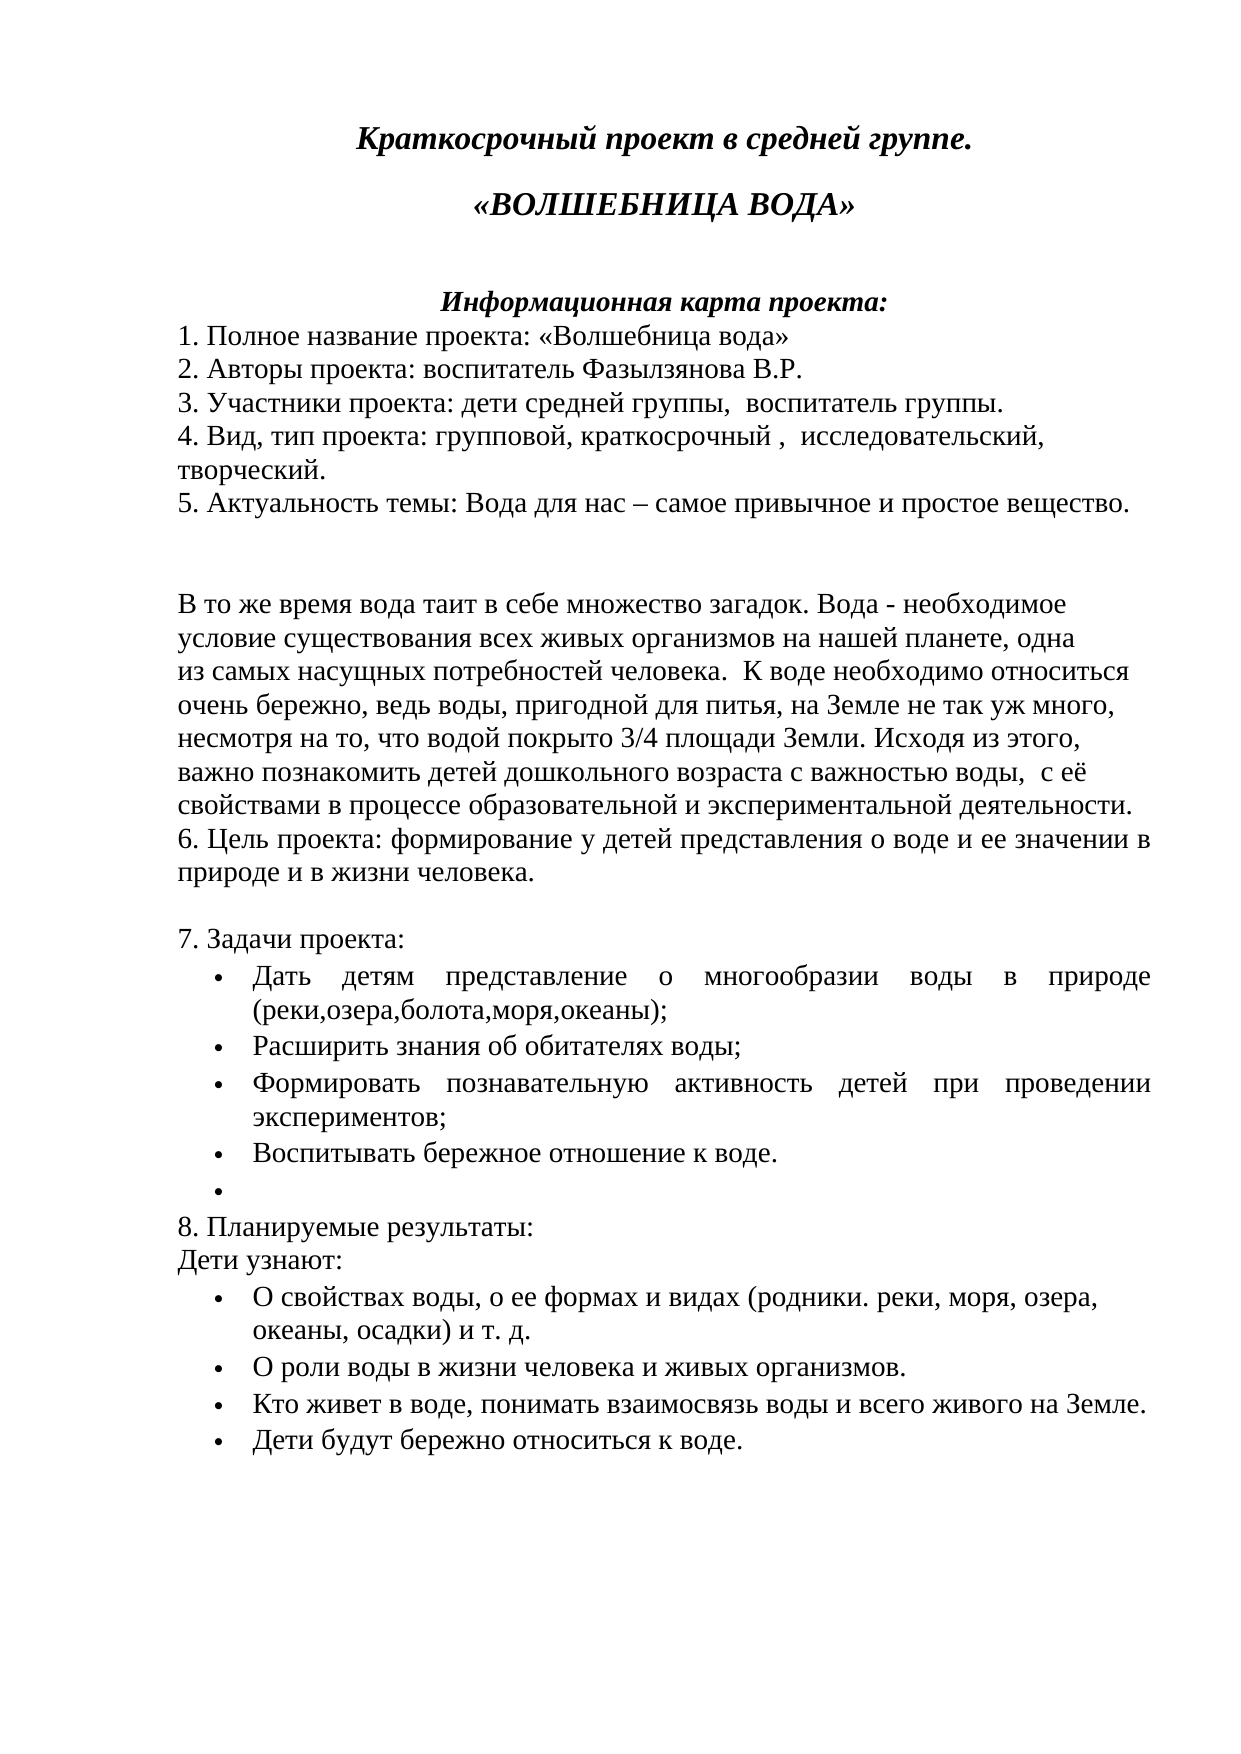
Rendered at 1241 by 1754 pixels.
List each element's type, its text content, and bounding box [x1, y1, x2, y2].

list О роли воды в жизни человека и живых организмов. [215, 1349, 1152, 1383]
text Информационная карта проекта: [177, 284, 1152, 318]
text 4. Вид, тип проекта: групповой, краткосрочный , исследовательский, творческий. [177, 418, 1152, 486]
text 3. Участники проекта: дети средней группы, воспитатель группы. [177, 385, 1152, 418]
list Расширить знания об обитателях воды; [215, 1028, 1152, 1062]
list Кто живет в воде, понимать взаимосвязь воды и всего живого на Земле. [215, 1386, 1152, 1419]
text 1. Полное название проекта: «Волшебница вода» [177, 318, 1152, 351]
text В то же время вода таит в себе множество загадок. Вода - необходимое условие существования всех живых организмов на нашей планете, одна из самых насущных потребностей человека. К воде необходимо относиться очень бережно, ведь воды, пригодной для питья, на Земле не так уж много, несмотря на то, что водой покрыто 3/4 площади Земли. Исходя из этого, важно познакомить детей дошкольного возраста с важностью воды, с её свойствами в процессе образовательной и экспериментальной деятельности. [177, 586, 1152, 821]
list О свойствах воды, о ее формах и видах (родники. реки, моря, озера, океаны, осадки) и т. д. [215, 1279, 1152, 1346]
text 7. Задачи проекта: [177, 922, 1152, 955]
list Дать детям представление о многообразии воды в природе (реки,озера,болота,моря,океаны); [215, 958, 1152, 1025]
text Краткосрочный проект в средней группе. [177, 118, 1152, 156]
list Формировать познавательную активность детей при проведении экспериментов; [215, 1065, 1152, 1132]
text 8. Планируемые результаты: [177, 1209, 1152, 1242]
list Дети будут бережно относиться к воде. [215, 1422, 1152, 1456]
text 6. Цель проекта: формирование у детей представления о воде и ее значении в природе и в жизни человека. [177, 821, 1152, 888]
text «ВОЛШЕБНИЦА ВОДА» [177, 184, 1152, 223]
list Воспитывать бережное отношение к воде. [215, 1135, 1152, 1169]
text 2. Авторы проекта: воспитатель Фазылзянова В.Р. [177, 351, 1152, 385]
text 5. Актуальность темы: Вода для нас – самое привычное и простое вещество. [177, 486, 1152, 519]
text Дети узнают: [177, 1242, 1152, 1276]
